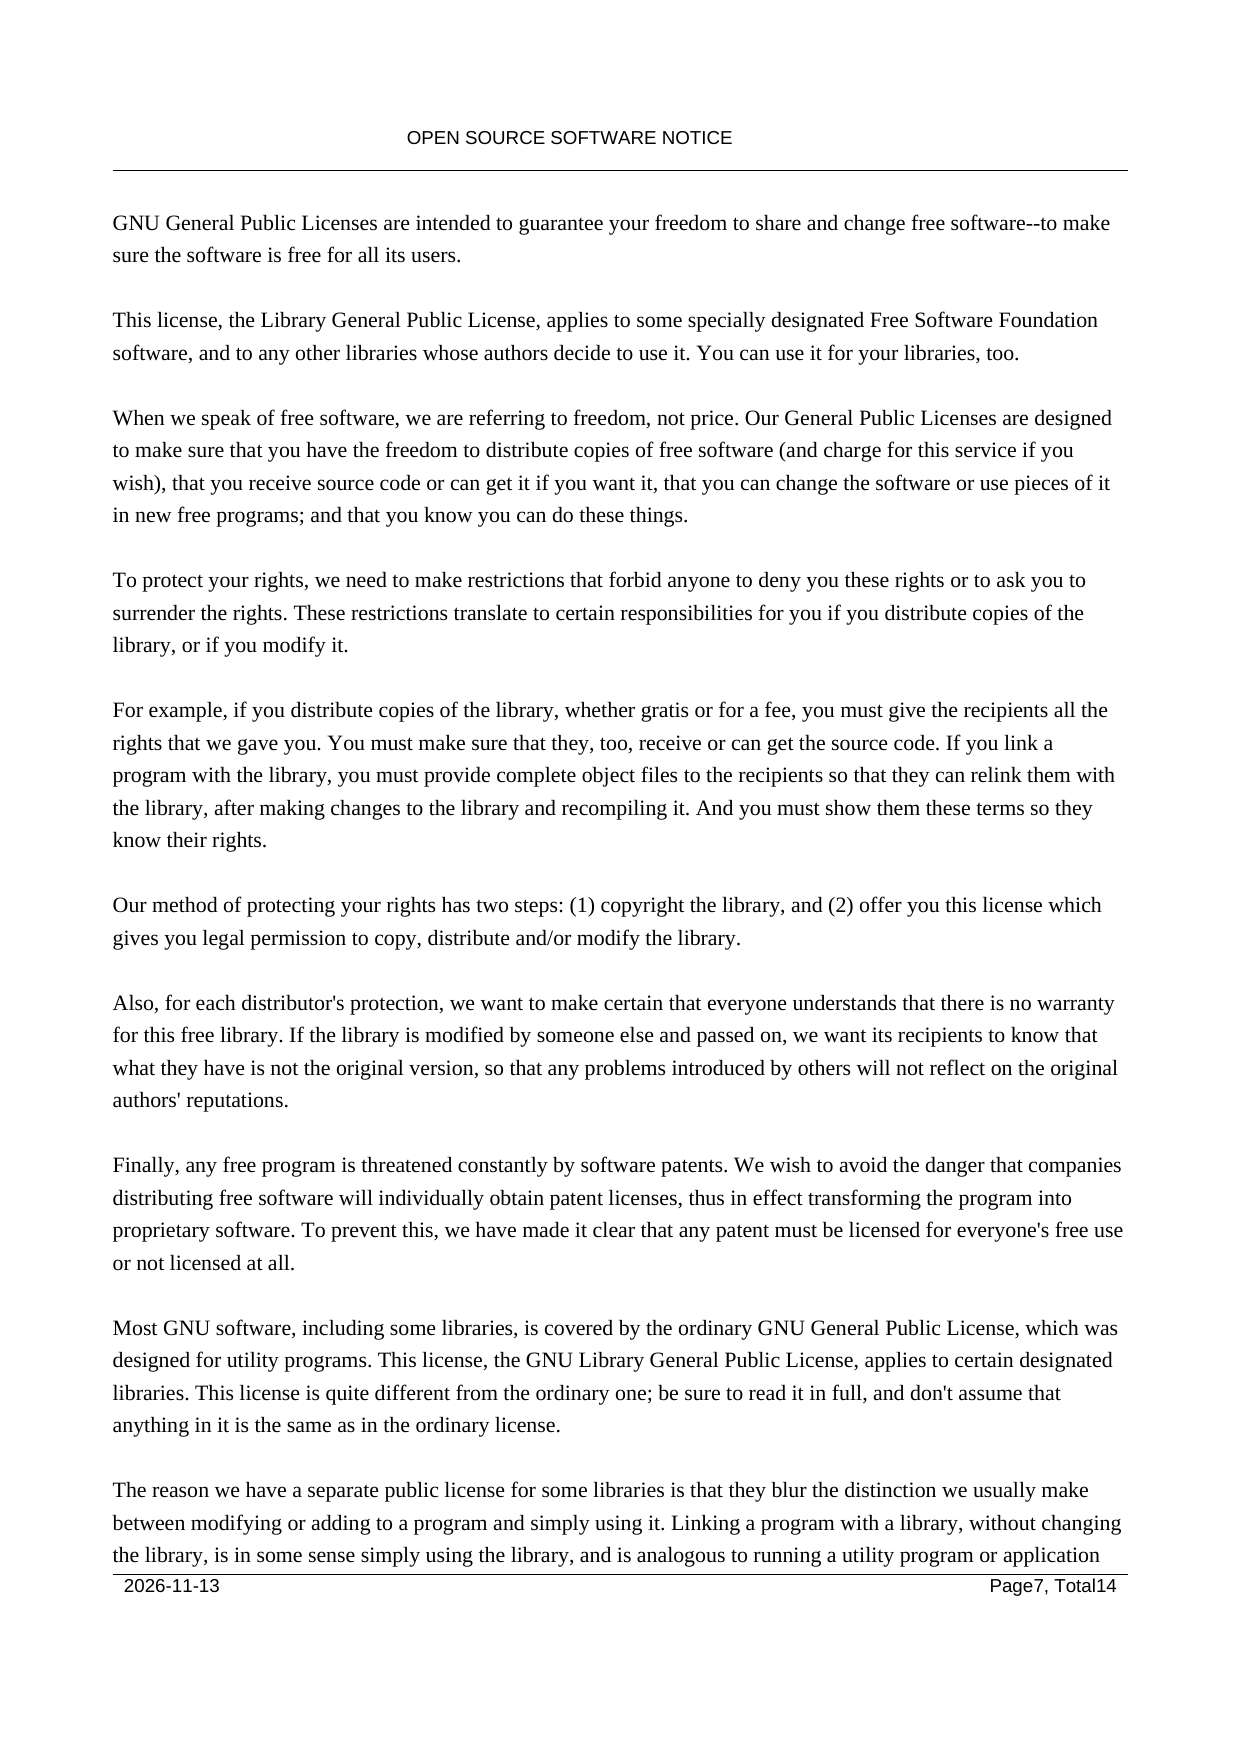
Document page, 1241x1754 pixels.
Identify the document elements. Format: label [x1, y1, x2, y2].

text [112, 206, 1128, 1571]
